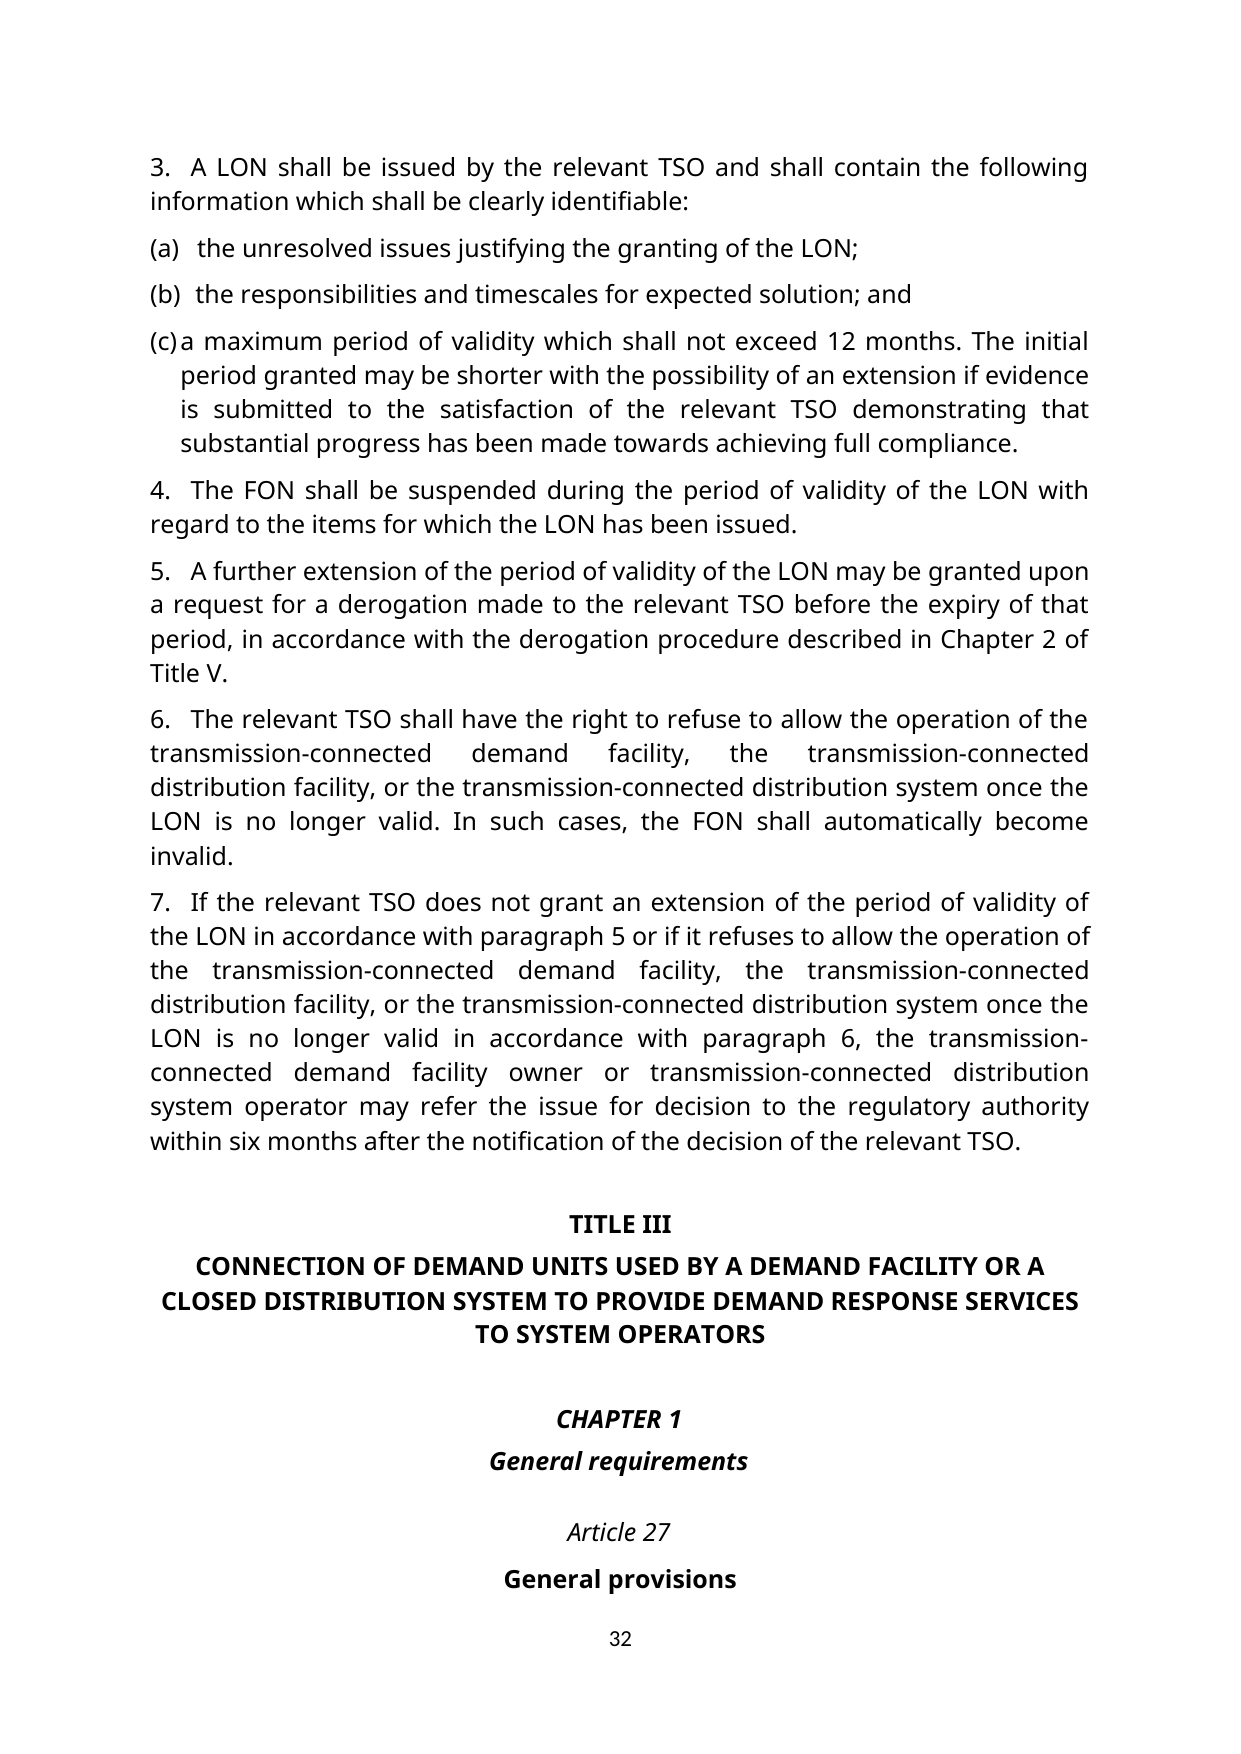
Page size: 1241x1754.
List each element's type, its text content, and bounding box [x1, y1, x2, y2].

text 3. A LON shall be issued by the relevant TSO and shall contain the following information which shall be clearly identifiable: [150, 150, 1090, 218]
table_header the unresolved issues justifying the granting of the LON; [197, 218, 1090, 265]
text CONNECTION OF DEMAND UNITS USED BY A DEMAND FACILITY OR A CLOSED DISTRIBUTION SYSTEM TO PROVIDE DEMAND RESPONSE SERVICES TO SYSTEM OPERATORS [150, 1249, 1090, 1351]
text General requirements [150, 1443, 1090, 1477]
text 5. A further extension of the period of validity of the LON may be granted upon a request for a derogation made to the relevant TSO before the expiry of that period, in accordance with the derogation procedure described in Chapter 2 of Title V. [150, 553, 1090, 689]
table_header a maximum period of validity which shall not exceed 12 months. The initial period granted may be shorter with the possibility of an extension if evidence is submitted to the satisfaction of the relevant TSO demonstrating that substantial progress has been made towards achieving full compliance. [180, 311, 1090, 460]
text 7. If the relevant TSO does not grant an extension of the period of validity of the LON in accordance with paragraph 5 or if it refuses to allow the operation of the transmission-connected demand facility, the transmission-connected distribution facility, or the transmission-connected distribution system once the LON is no longer valid in accordance with paragraph 6, the transmission-connected demand facility owner or transmission-connected distribution system operator may refer the issue for decision to the regulatory authority within six months after the notification of the decision of the relevant TSO. [150, 885, 1090, 1157]
text 6. The relevant TSO shall have the right to refuse to allow the operation of the transmission-connected demand facility, the transmission-connected distribution facility, or the transmission-connected distribution system once the LON is no longer valid. In such cases, the FON shall automatically become invalid. [150, 702, 1090, 872]
text General provisions [150, 1561, 1090, 1595]
table_header (c) [150, 311, 180, 460]
table_header (b) [150, 265, 195, 311]
table_header (a) [150, 218, 197, 265]
text TITLE III [150, 1207, 1090, 1241]
text Article 27 [150, 1515, 1090, 1549]
text CHAPTER 1 [150, 1401, 1090, 1435]
text 4. The FON shall be suspended during the period of validity of the LON with regard to the items for which the LON has been issued. [150, 472, 1090, 541]
table_header the responsibilities and timescales for expected solution; and [195, 265, 1090, 311]
